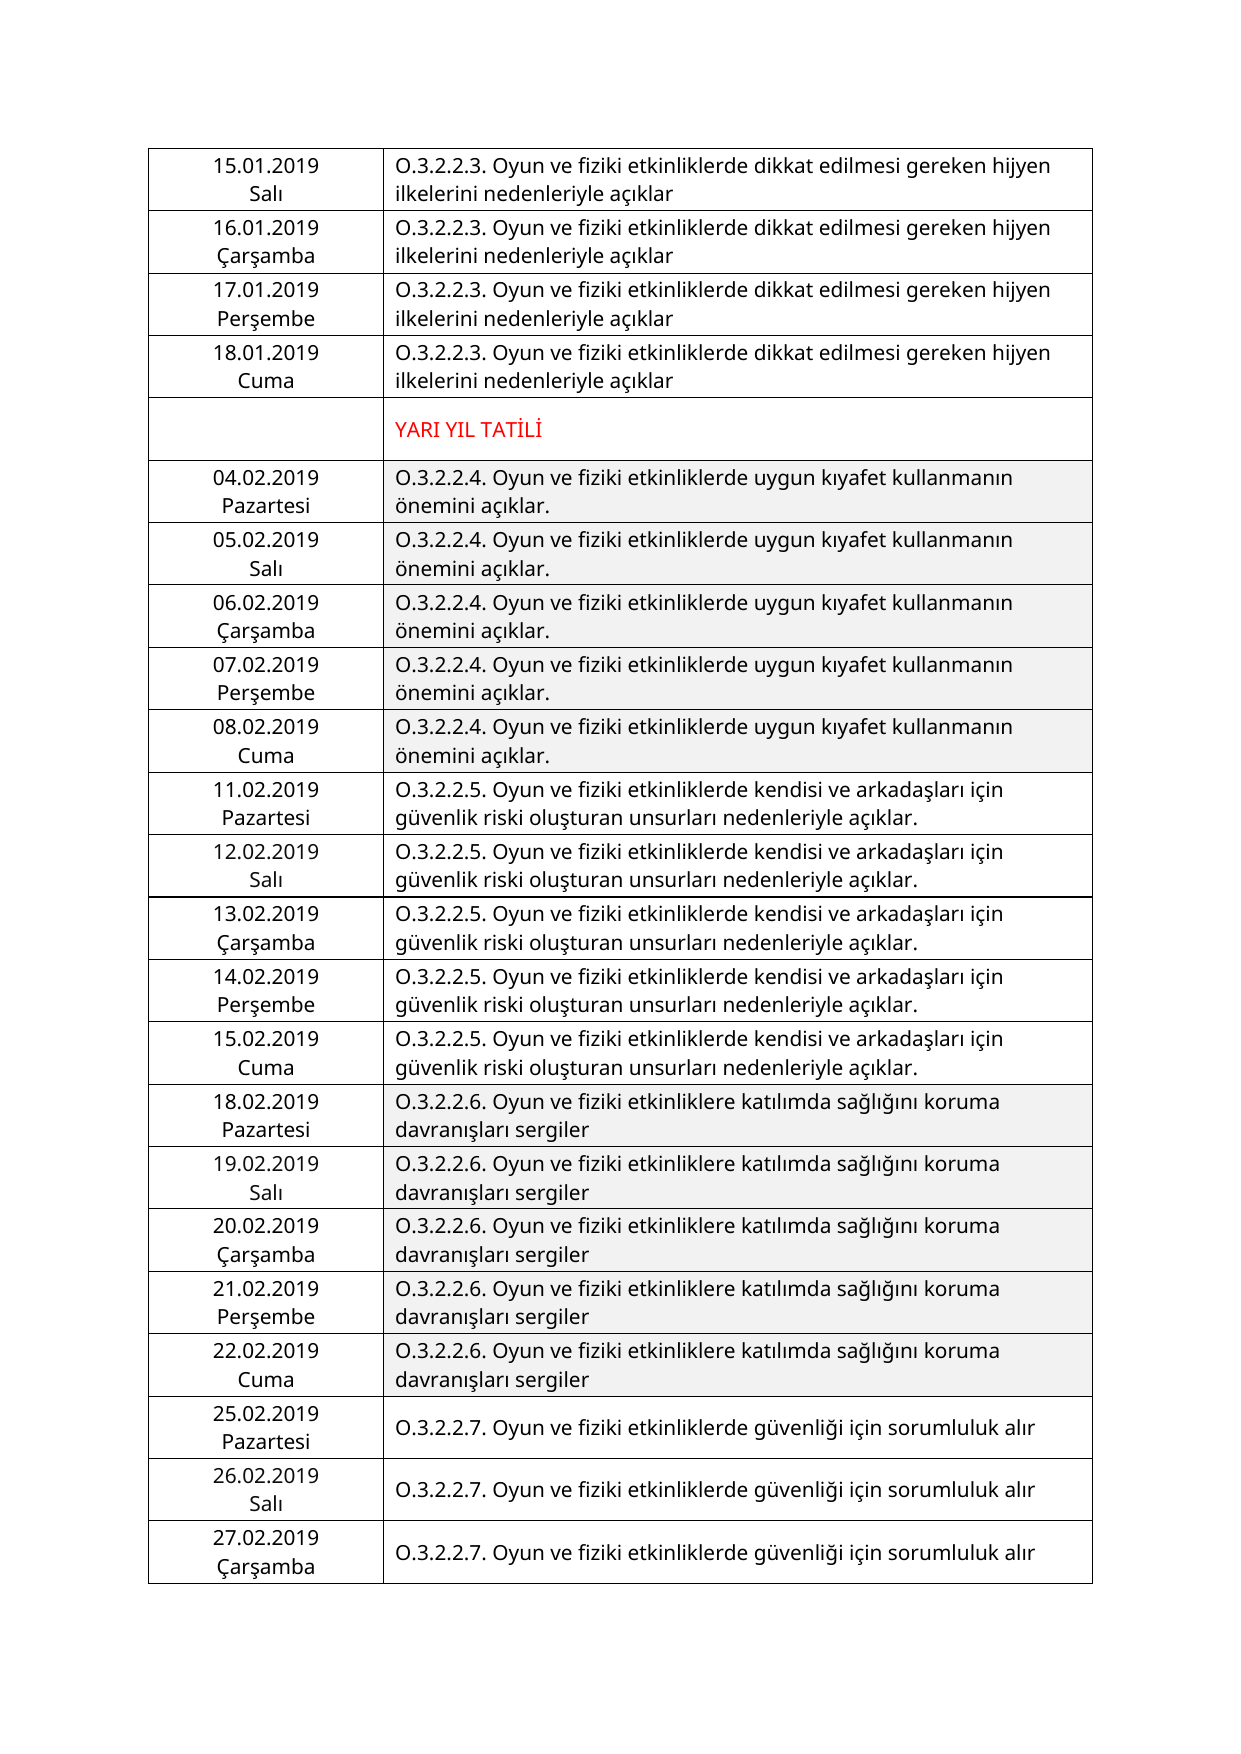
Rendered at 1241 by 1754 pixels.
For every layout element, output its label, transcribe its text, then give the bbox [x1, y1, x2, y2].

table_cell 27.02.2019 Çarşamba [149, 1521, 383, 1583]
table_cell O.3.2.2.7. Oyun ve fiziki etkinliklerde güvenliği için sorumluluk alır [384, 1397, 1092, 1458]
table_cell 13.02.2019 Çarşamba [149, 898, 383, 959]
table_cell 19.02.2019 Salı [149, 1147, 383, 1208]
table_cell O.3.2.2.6. Oyun ve fiziki etkinliklere katılımda sağlığını koruma davranışları sergiler [384, 1334, 1092, 1396]
table_cell O.3.2.2.5. Oyun ve fiziki etkinliklerde kendisi ve arkadaşları için güvenlik riski oluşturan unsurları nedenleriyle açıklar. [384, 1022, 1092, 1083]
table_cell O.3.2.2.3. Oyun ve fiziki etkinliklerde dikkat edilmesi gereken hijyen ilkelerini nedenleriyle açıklar [384, 274, 1092, 335]
table_cell 18.01.2019 Cuma [149, 336, 383, 397]
table_cell O.3.2.2.3. Oyun ve fiziki etkinliklerde dikkat edilmesi gereken hijyen ilkelerini nedenleriyle açıklar [384, 336, 1092, 397]
table_cell 18.02.2019 Pazartesi [149, 1085, 383, 1146]
table_cell 11.02.2019 Pazartesi [149, 773, 383, 834]
table_cell O.3.2.2.4. Oyun ve fiziki etkinliklerde uygun kıyafet kullanmanın önemini açıklar. [384, 461, 1092, 522]
table_cell 17.01.2019 Perşembe [149, 274, 383, 335]
table_cell O.3.2.2.6. Oyun ve fiziki etkinliklere katılımda sağlığını koruma davranışları sergiler [384, 1209, 1092, 1271]
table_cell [384, 1521, 1092, 1583]
table_cell 25.02.2019 Pazartesi [149, 1397, 383, 1458]
table_cell 08.02.2019 Cuma [149, 710, 383, 772]
table_cell 15.02.2019 Cuma [149, 1022, 383, 1083]
table_cell O.3.2.2.5. Oyun ve fiziki etkinliklerde kendisi ve arkadaşları için güvenlik riski oluşturan unsurları nedenleriyle açıklar. [384, 835, 1092, 896]
table_cell O.3.2.2.4. Oyun ve fiziki etkinliklerde uygun kıyafet kullanmanın önemini açıklar. [384, 585, 1092, 647]
table_cell 16.01.2019 Çarşamba [149, 211, 383, 272]
table_cell O.3.2.2.4. Oyun ve fiziki etkinliklerde uygun kıyafet kullanmanın önemini açıklar. [384, 710, 1092, 772]
table_cell O.3.2.2.5. Oyun ve fiziki etkinliklerde kendisi ve arkadaşları için güvenlik riski oluşturan unsurları nedenleriyle açıklar. [384, 960, 1092, 1021]
table_cell O.3.2.2.4. Oyun ve fiziki etkinliklerde uygun kıyafet kullanmanın önemini açıklar. [384, 648, 1092, 709]
table_cell 26.02.2019 Salı [149, 1459, 383, 1520]
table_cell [384, 211, 1092, 272]
table_cell 12.02.2019 Salı [149, 835, 383, 896]
table_cell 20.02.2019 Çarşamba [149, 1209, 383, 1271]
table_cell O.3.2.2.5. Oyun ve fiziki etkinliklerde kendisi ve arkadaşları için güvenlik riski oluşturan unsurları nedenleriyle açıklar. [384, 898, 1092, 959]
table_cell O.3.2.2.5. Oyun ve fiziki etkinliklerde kendisi ve arkadaşları için güvenlik riski oluşturan unsurları nedenleriyle açıklar. [384, 773, 1092, 834]
table_cell 14.02.2019 Perşembe [149, 960, 383, 1021]
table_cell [384, 1459, 1092, 1520]
table_cell O.3.2.2.6. Oyun ve fiziki etkinliklere katılımda sağlığını koruma davranışları sergiler [384, 1272, 1092, 1333]
table_cell 21.02.2019 Perşembe [149, 1272, 383, 1333]
table_cell 05.02.2019 Salı [149, 523, 383, 584]
table_cell 06.02.2019 Çarşamba [149, 585, 383, 647]
table_cell 15.01.2019 Salı [149, 149, 383, 210]
table_cell 04.02.2019 Pazartesi [149, 461, 383, 522]
table_cell 22.02.2019 Cuma [149, 1334, 383, 1396]
table_cell YARI YIL TATİLİ [384, 398, 1092, 459]
table_cell [149, 398, 383, 459]
table_cell O.3.2.2.4. Oyun ve fiziki etkinliklerde uygun kıyafet kullanmanın önemini açıklar. [384, 523, 1092, 584]
table_cell O.3.2.2.6. Oyun ve fiziki etkinliklere katılımda sağlığını koruma davranışları sergiler [384, 1085, 1092, 1146]
table_cell O.3.2.2.6. Oyun ve fiziki etkinliklere katılımda sağlığını koruma davranışları sergiler [384, 1147, 1092, 1208]
table_cell 07.02.2019 Perşembe [149, 648, 383, 709]
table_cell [384, 149, 1092, 210]
